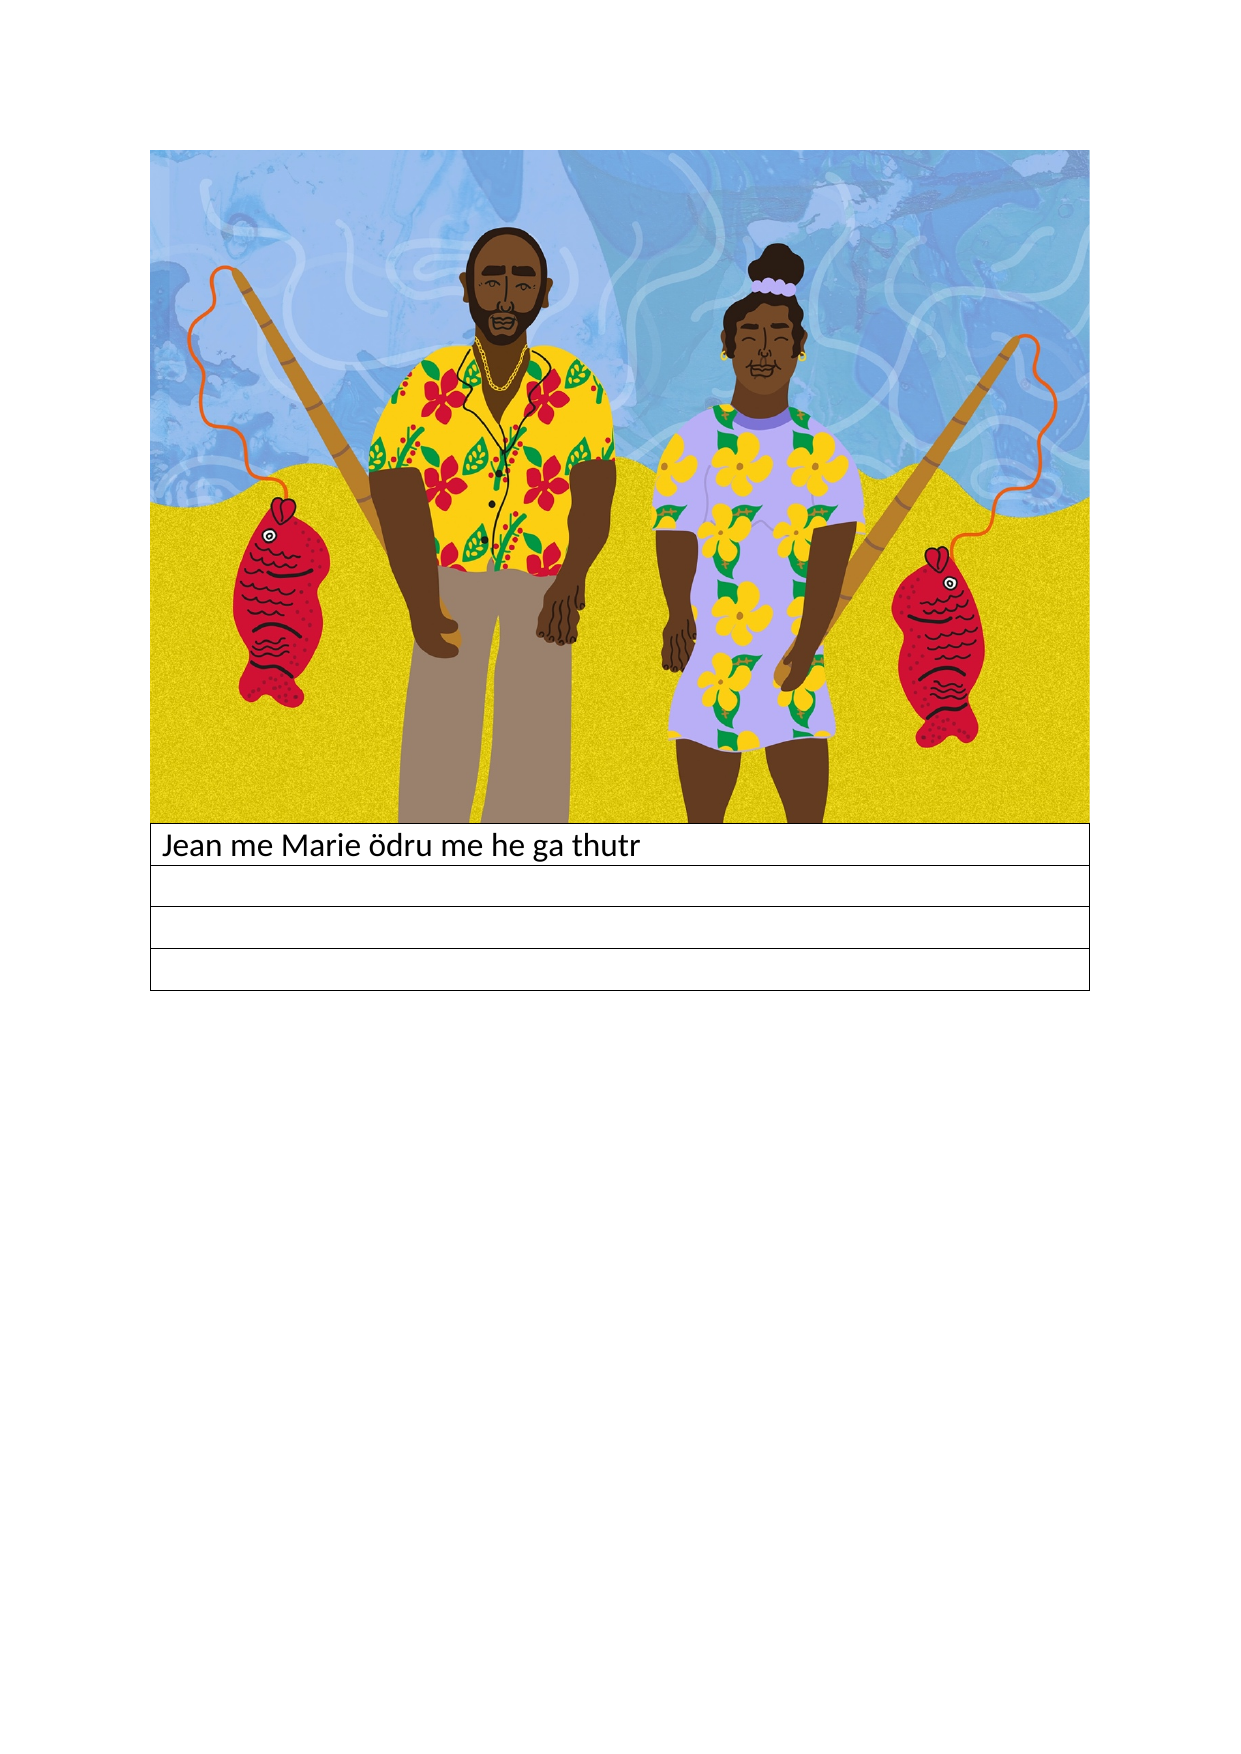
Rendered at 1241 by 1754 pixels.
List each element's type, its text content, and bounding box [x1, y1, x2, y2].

table_cell [151, 866, 1089, 906]
table_cell [151, 907, 1089, 948]
table_header Jean me Marie ödru me he ga thutr [151, 824, 1089, 864]
table_cell [151, 949, 1089, 990]
picture [150, 150, 1090, 823]
